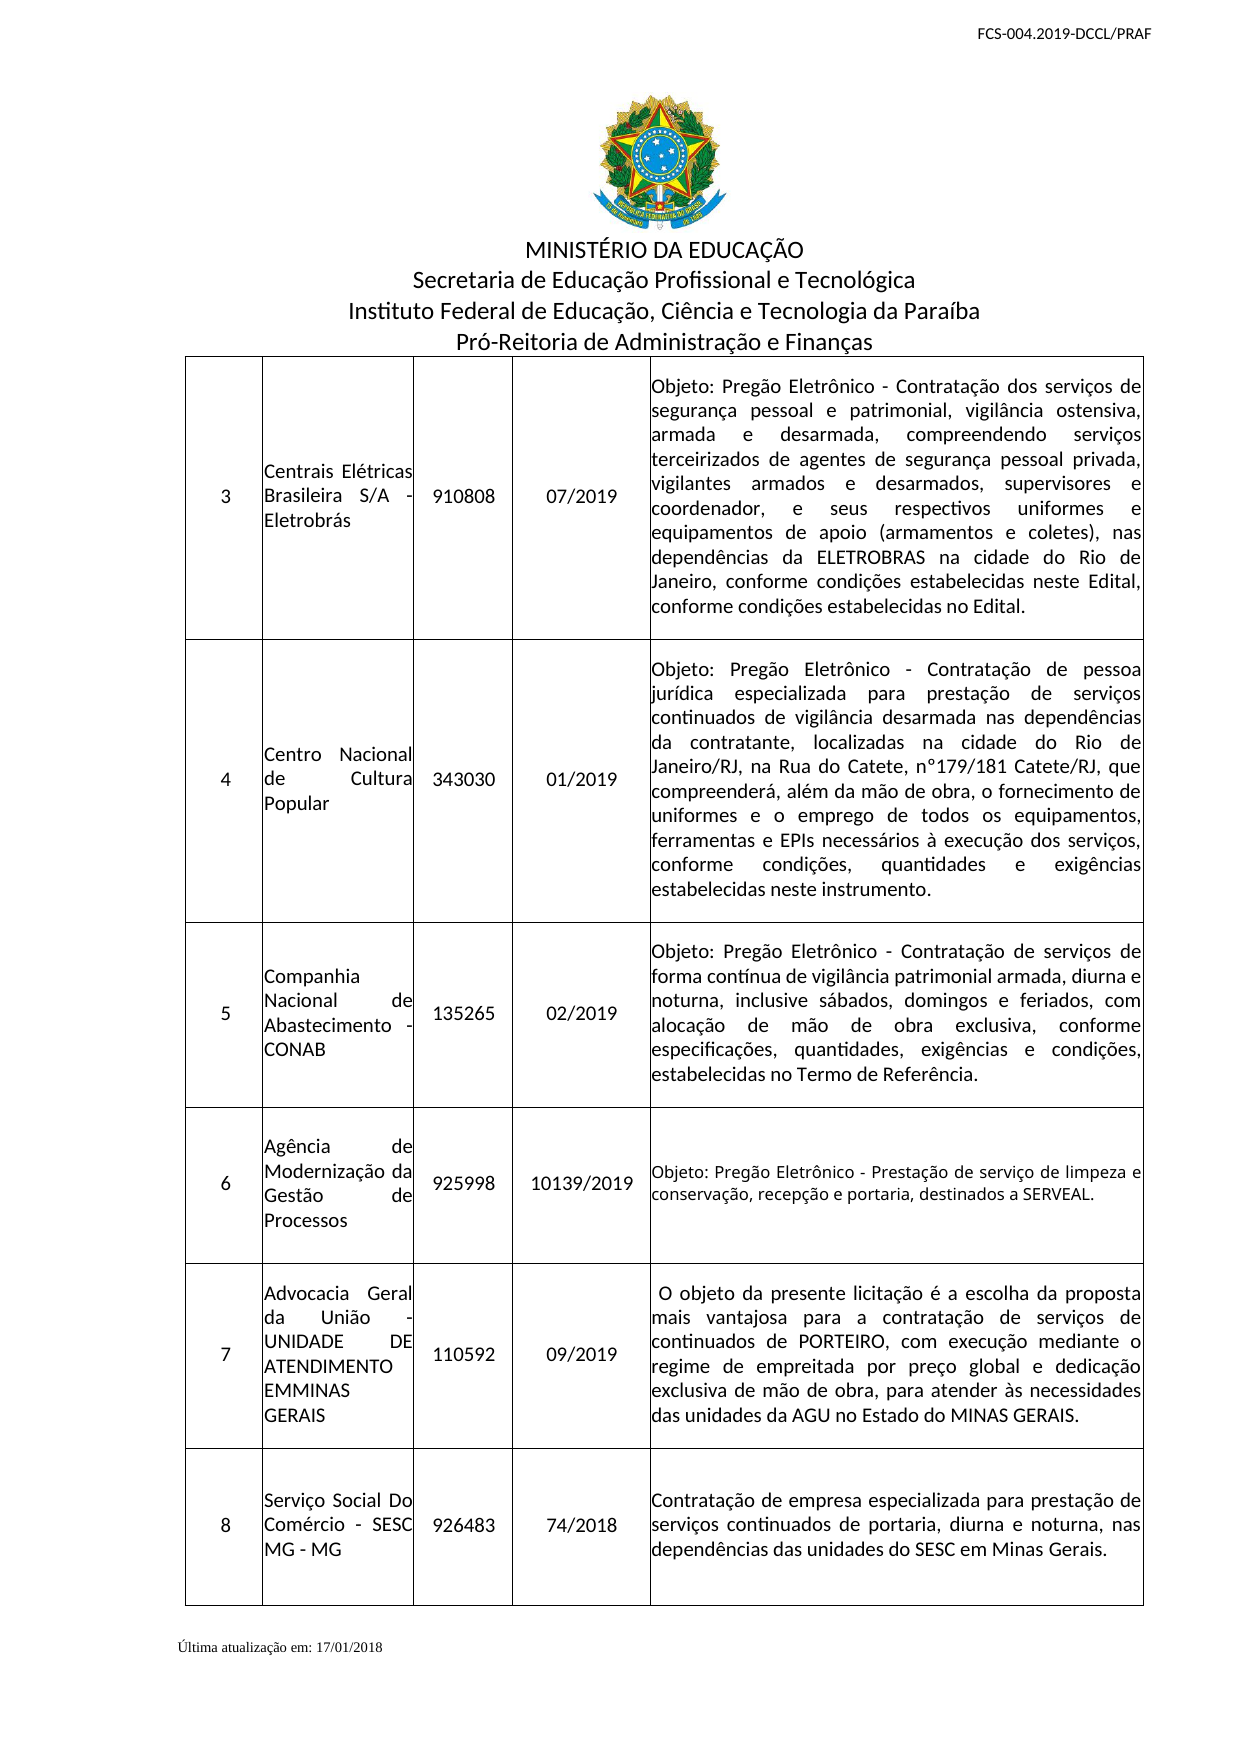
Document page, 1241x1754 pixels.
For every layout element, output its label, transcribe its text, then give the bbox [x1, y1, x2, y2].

table_cell 07/2019 [513, 357, 650, 639]
table_cell Centro Nacional de Cultura Popular [263, 640, 413, 922]
table_cell 02/2019 [513, 923, 650, 1107]
table_cell Companhia Nacional de Abastecimento - CONAB [263, 923, 413, 1107]
picture [588, 92, 731, 233]
table_cell 7 [186, 1264, 262, 1448]
table_cell Objeto: Pregão Eletrônico - Contratação de serviços de forma contínua de vigilância patrimonial armada, diurna e noturna, inclusive sábados, domingos e feriados, com alocação de mão de obra exclusiva, conforme especificações, quantidades, exigências e condições, estabelecidas no Termo de Referência. [651, 923, 1143, 1107]
table_cell 01/2019 [513, 640, 650, 922]
table_cell 74/2018 [513, 1449, 650, 1605]
table_cell 4 [186, 640, 262, 922]
table_cell Objeto: Pregão Eletrônico - Prestação de serviço de limpeza e conservação, recepção e portaria, destinados a SERVEAL. [651, 1108, 1143, 1263]
table_cell 925998 [414, 1108, 512, 1263]
table_cell Centrais Elétricas Brasileira S/A - Eletrobrás [263, 357, 413, 639]
table_cell 09/2019 [513, 1264, 650, 1448]
table_cell Contratação de empresa especializada para prestação de serviços continuados de portaria, diurna e noturna, nas dependências das unidades do SESC em Minas Gerais. [651, 1449, 1143, 1605]
table_cell Serviço Social Do Comércio - SESC MG - MG [263, 1449, 413, 1605]
table_cell 10139/2019 [513, 1108, 650, 1263]
table_cell 926483 [414, 1449, 512, 1605]
table_cell Objeto: Pregão Eletrônico - Contratação de pessoa jurídica especializada para prestação de serviços continuados de vigilância desarmada nas dependências da contratante, localizadas na cidade do Rio de Janeiro/RJ, na Rua do Catete, nº179/181 Catete/RJ, que compreenderá, além da mão de obra, o fornecimento de uniformes e o emprego de todos os equipamentos, ferramentas e EPIs necessários à execução dos serviços, conforme condições, quantidades e exigências estabelecidas neste instrumento. [651, 640, 1143, 922]
table_cell 3 [186, 357, 262, 639]
table_cell 135265 [414, 923, 512, 1107]
table_cell O objeto da presente licitação é a escolha da proposta mais vantajosa para a contratação de serviços de continuados de PORTEIRO, com execução mediante o regime de empreitada por preço global e dedicação exclusiva de mão de obra, para atender às necessidades das unidades da AGU no Estado do MINAS GERAIS. [651, 1264, 1143, 1448]
table_cell 6 [186, 1108, 262, 1263]
table_cell Agência de Modernização da Gestão de Processos [263, 1108, 413, 1263]
table_cell 910808 [414, 357, 512, 639]
table_cell 5 [186, 923, 262, 1107]
table_cell 343030 [414, 640, 512, 922]
table_cell Advocacia Geral da União -UNIDADE DE ATENDIMENTO EMMINAS GERAIS [263, 1264, 413, 1448]
table_cell Objeto: Pregão Eletrônico - Contratação dos serviços de segurança pessoal e patrimonial, vigilância ostensiva, armada e desarmada, compreendendo serviços terceirizados de agentes de segurança pessoal privada, vigilantes armados e desarmados, supervisores e coordenador, e seus respectivos uniformes e equipamentos de apoio (armamentos e coletes), nas dependências da ELETROBRAS na cidade do Rio de Janeiro, conforme condições estabelecidas neste Edital, conforme condições estabelecidas no Edital. [651, 357, 1143, 639]
table_cell 110592 [414, 1264, 512, 1448]
table_cell 8 [186, 1449, 262, 1605]
